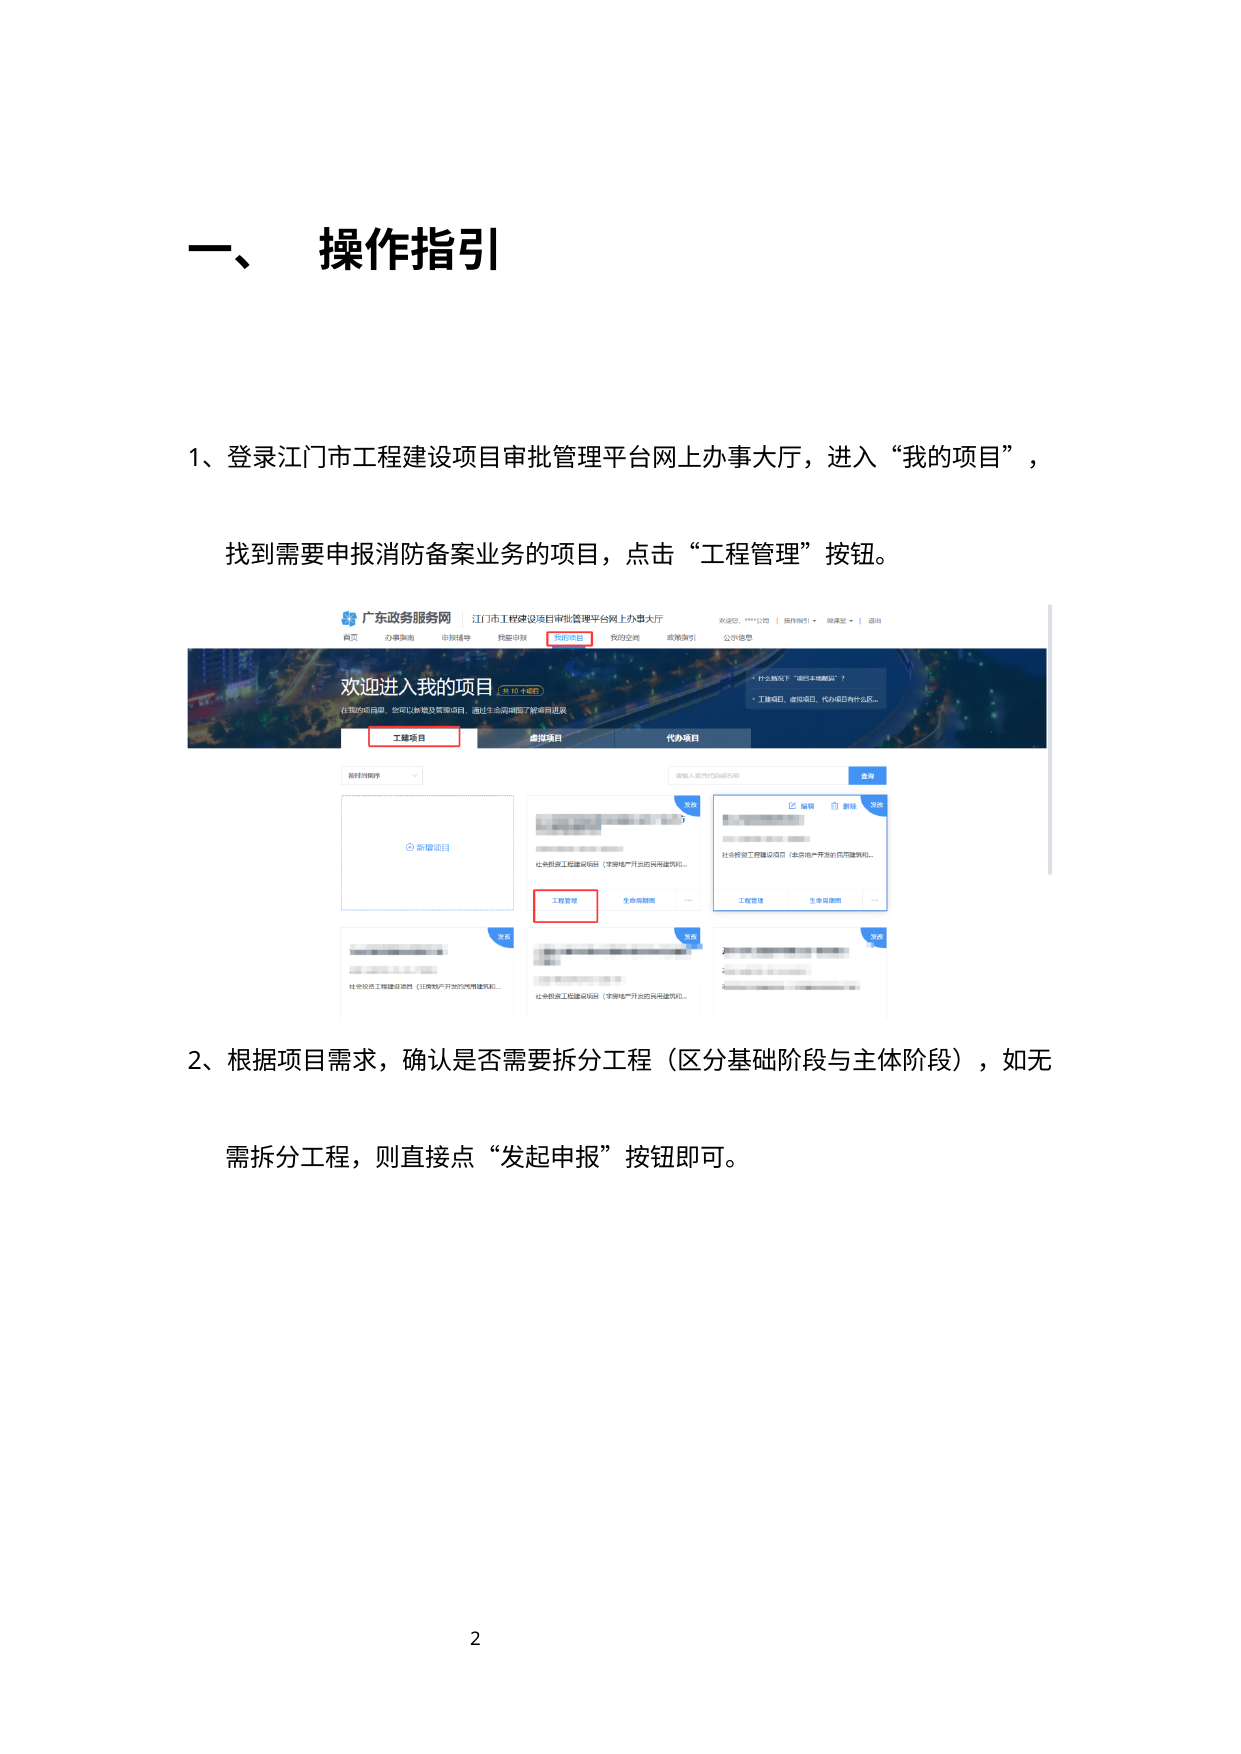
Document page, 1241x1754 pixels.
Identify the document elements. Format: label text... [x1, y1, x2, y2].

list 根据项目需求，确认是否需要拆分工程（区分基础阶段与主体阶段），如无需拆分工程，则直接点“发起申报”按钮即可。 [187, 1026, 1053, 1188]
subtitle 操作指引 [187, 197, 1053, 295]
list 登录江门市工程建设项目审批管理平台网上办事大厅，进入“我的项目”，找到需要申报消防备案业务的项目，点击“工程管理”按钮。 [187, 423, 1053, 585]
picture [187, 603, 1053, 1019]
